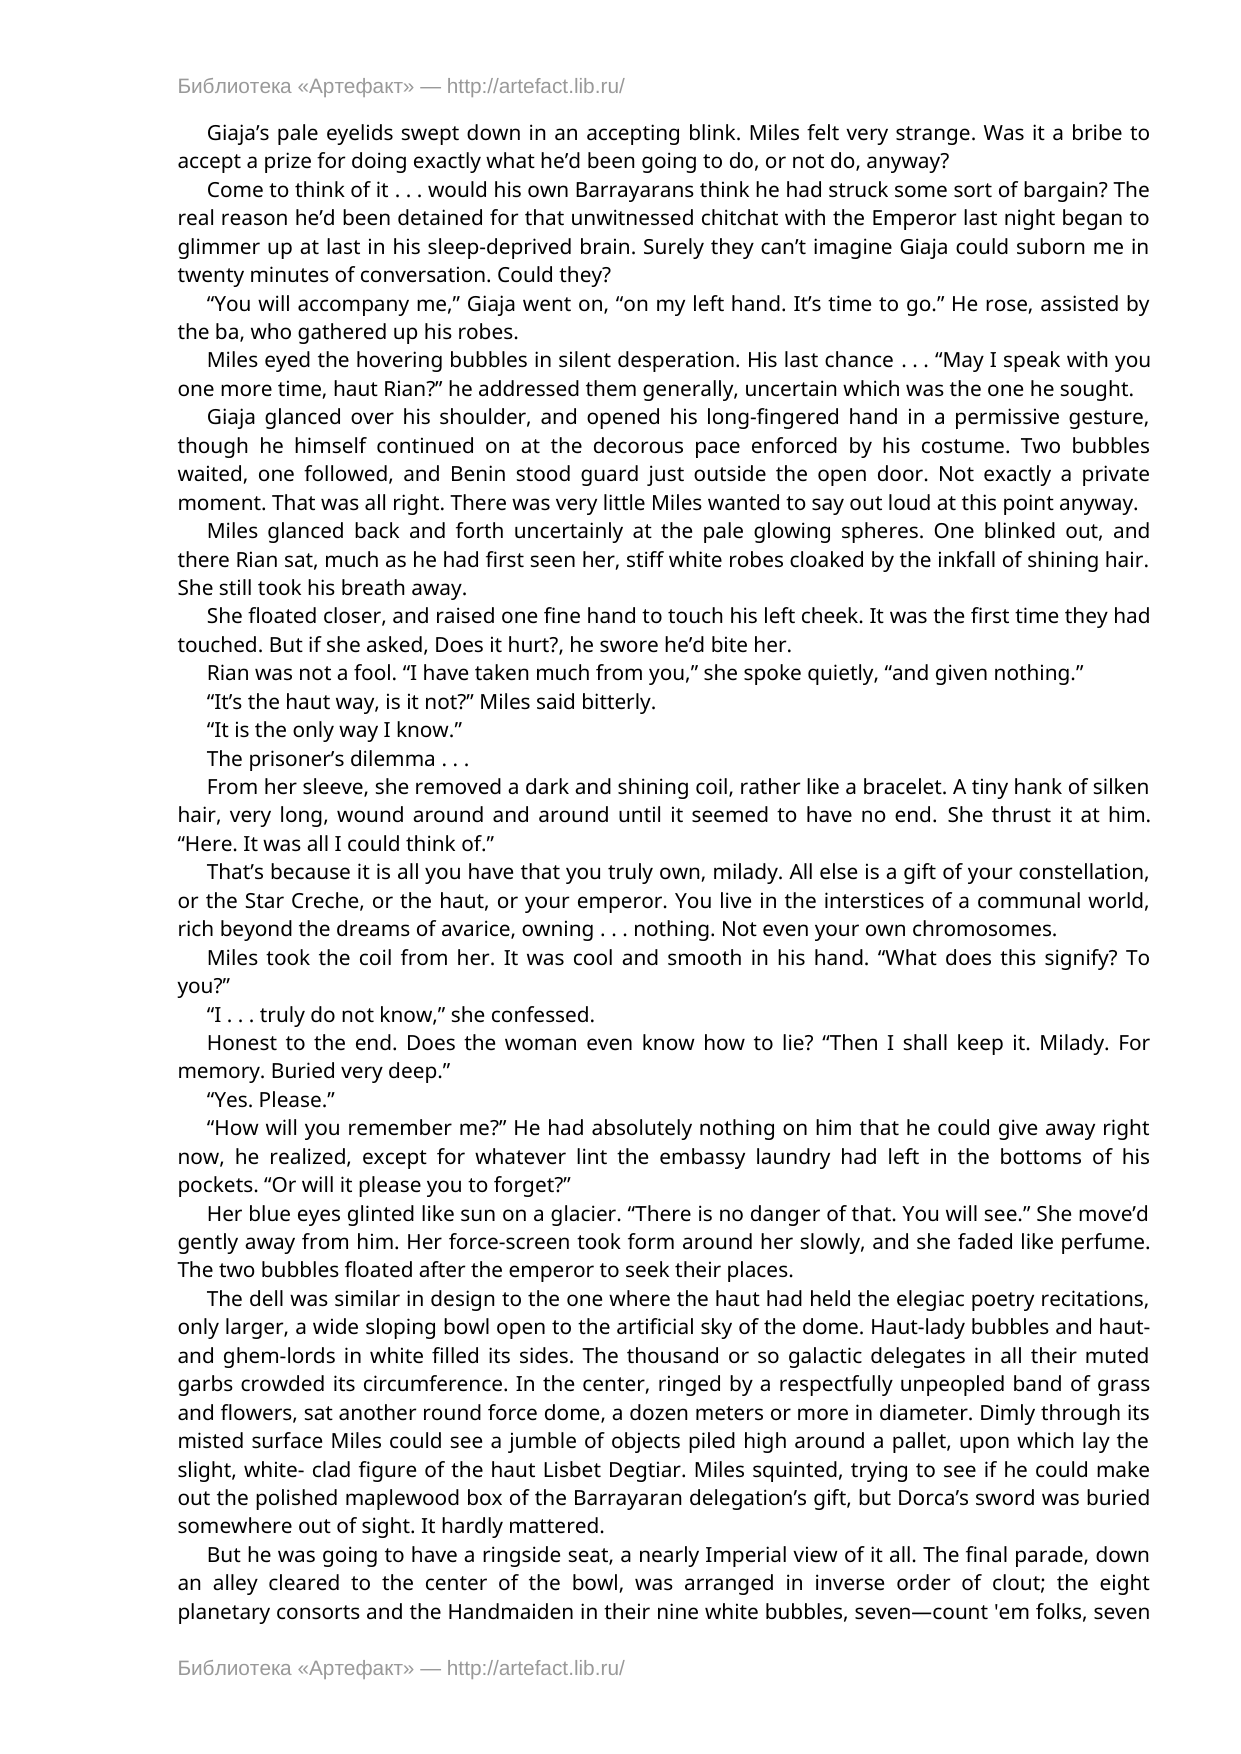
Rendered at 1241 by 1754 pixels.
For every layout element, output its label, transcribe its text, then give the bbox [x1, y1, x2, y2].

text Miles glanced back and forth uncertainly at the pale glowing spheres. One blinked out, and there Rian sat, much as he had first seen her, stiff white robes cloaked by the inkfall of shining hair. She still took his breath away. [177, 516, 1152, 602]
text Honest to the end. Does the woman even know how to lie? “Then I shall keep it. Milady. For memory. Buried very deep.” [177, 1028, 1152, 1085]
text From her sleeve, she removed a dark and shining coil, rather like a bracelet. A tiny hank of silken hair, very long, wound around and around until it seemed to have no end. She thrust it at him. “Here. It was all I could think of.” [177, 772, 1152, 857]
text She floated closer, and raised one fine hand to touch his left cheek. It was the first time they had touched. But if she asked, Does it hurt?, he swore he’d bite her. [177, 602, 1152, 658]
text “I . . . truly do not know,” she confessed. [177, 1000, 1152, 1028]
text The prisoner’s dilemma . . . [177, 744, 1152, 772]
text Miles eyed the hovering bubbles in silent desperation. His last chance . . . “May I speak with you one more time, haut Rian?” he addressed them generally, uncertain which was the one he sought. [177, 346, 1152, 402]
text “Yes. Please.” [177, 1085, 1152, 1113]
text Giaja glanced over his shoulder, and opened his long-fingered hand in a permissive gesture, though he himself continued on at the decorous pace enforced by his costume. Two bubbles waited, one followed, and Benin stood guard just outside the open door. Not exactly a private moment. That was all right. There was very little Miles wanted to say out loud at this point anyway. [177, 402, 1152, 516]
text Giaja’s pale eyelids swept down in an accepting blink. Miles felt very strange. Was it a bribe to accept a prize for doing exactly what he’d been going to do, or not do, anyway? [177, 118, 1152, 175]
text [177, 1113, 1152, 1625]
text That’s because it is all you have that you truly own, milady. All else is a gift of your constellation, or the Star Creche, or the haut, or your emperor. You live in the interstices of a communal world, rich beyond the dreams of avarice, owning . . . nothing. Not even your own chromosomes. [177, 857, 1152, 943]
text “It’s the haut way, is it not?” Miles said bitterly. [177, 687, 1152, 715]
text Rian was not a fool. “I have taken much from you,” she spoke quietly, “and given nothing.” [177, 658, 1152, 687]
text “You will accompany me,” Giaja went on, “on my left hand. It’s time to go.” He rose, assisted by the ba, who gathered up his robes. [177, 289, 1152, 346]
text “It is the only way I know.” [177, 715, 1152, 744]
text Miles took the coil from her. It was cool and smooth in his hand. “What does this signify? To you?” [177, 943, 1152, 1000]
text Come to think of it . . . would his own Barrayarans think he had struck some sort of bargain? The real reason he’d been detained for that unwitnessed chitchat with the Emperor last night began to glimmer up at last in his sleep-deprived brain. Surely they can’t imagine Giaja could suborn me in twenty minutes of conversation. Could they? [177, 175, 1152, 289]
